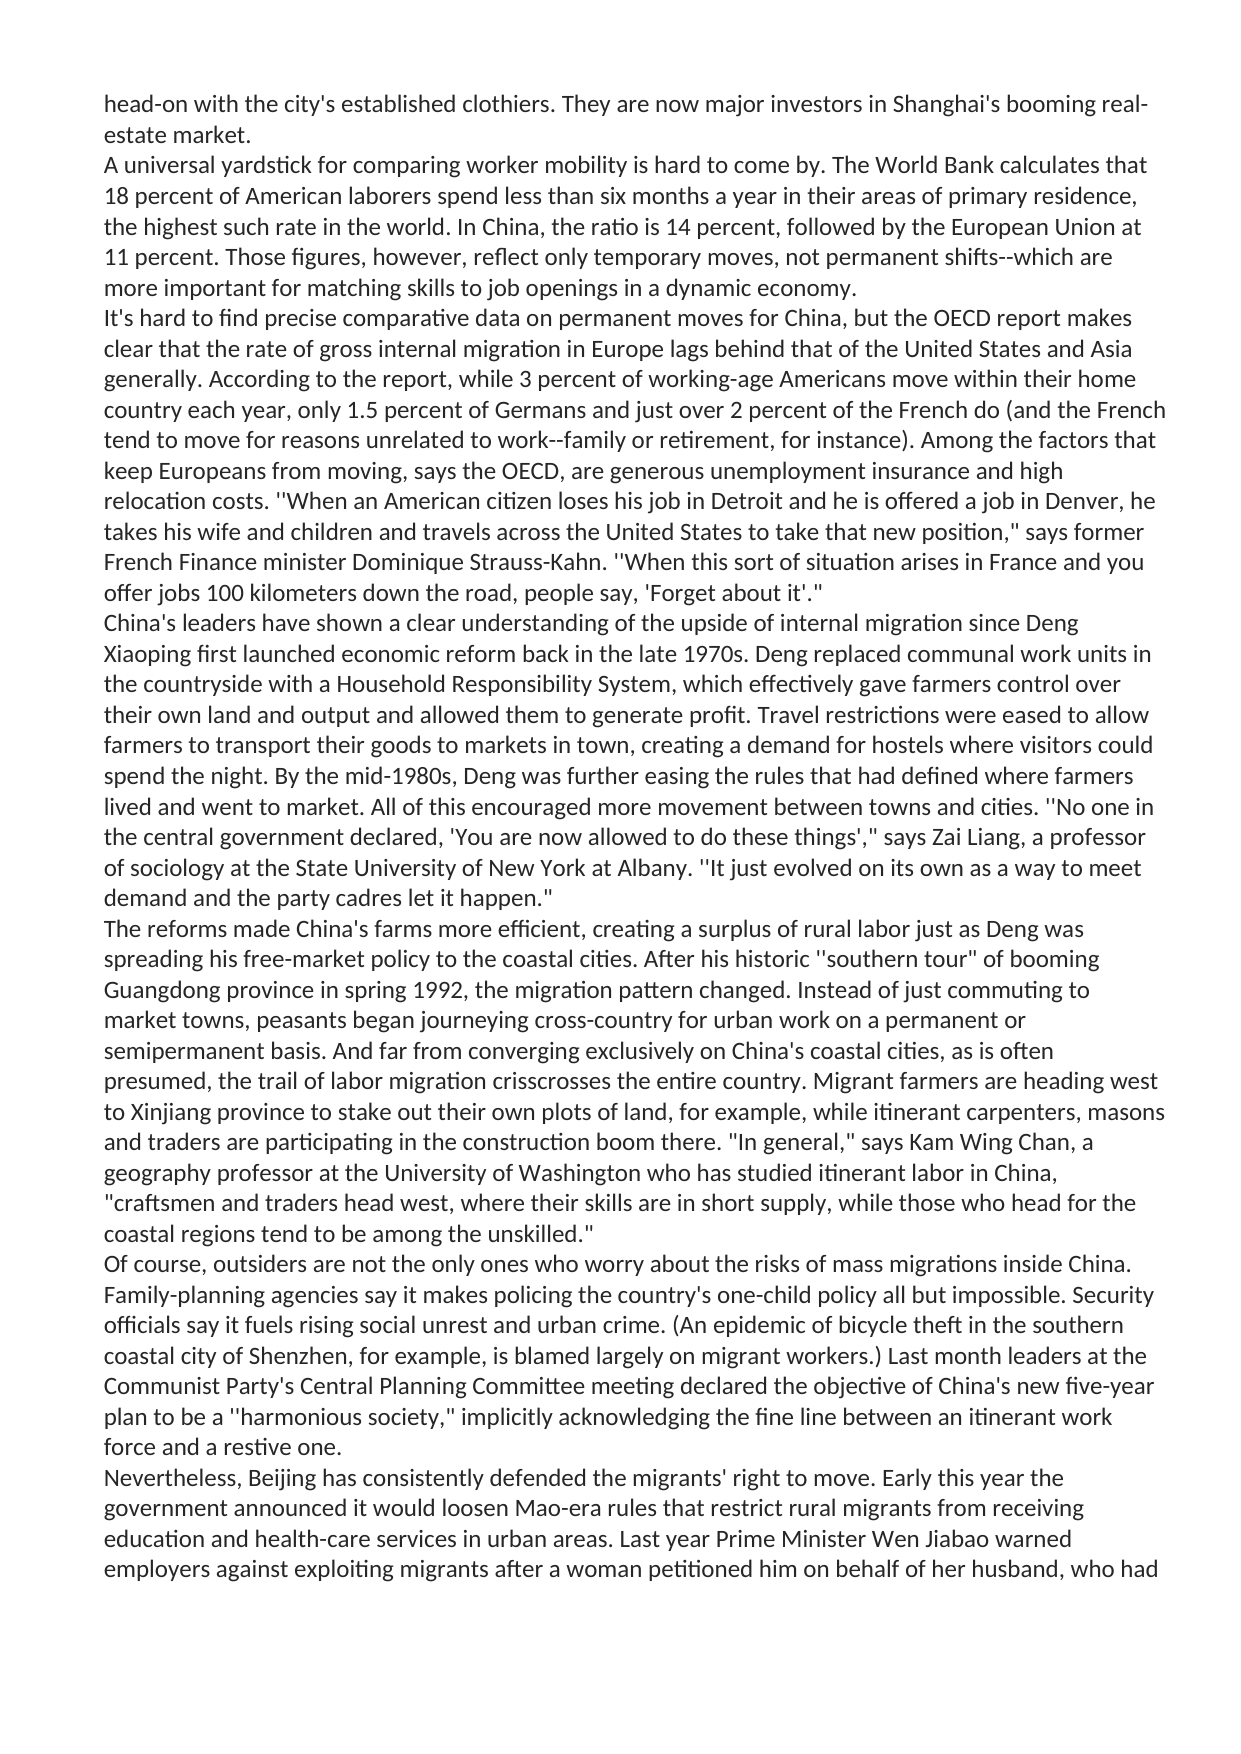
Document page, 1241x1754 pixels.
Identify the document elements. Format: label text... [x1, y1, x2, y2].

text It's hard to find precise comparative data on permanent moves for China, but the OECD report makes clear that the rate of gross internal migration in Europe lags behind that of the United States and Asia generally. According to the report, while 3 percent of working-age Americans move within their home country each year, only 1.5 percent of Germans and just over 2 percent of the French do (and the French tend to move for reasons unrelated to work--family or retirement, for instance). Among the factors that keep Europeans from moving, says the OECD, are generous unemployment insurance and high relocation costs. ''When an American citizen loses his job in Detroit and he is offered a job in Denver, he takes his wife and children and travels across the United States to take that new position," says former French Finance minister Dominique Strauss-Kahn. ''When this sort of situation arises in France and you offer jobs 100 kilometers down the road, people say, 'Forget about it'." [103, 302, 1167, 607]
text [103, 1462, 1167, 1584]
text A universal yardstick for comparing worker mobility is hard to come by. The World Bank calculates that 18 percent of American laborers spend less than six months a year in their areas of primary residence, the highest such rate in the world. In China, the ratio is 14 percent, followed by the European Union at 11 percent. Those figures, however, reflect only temporary moves, not permanent shifts--which are more important for matching skills to job openings in a dynamic economy. [103, 150, 1167, 302]
text The reforms made China's farms more efficient, creating a surplus of rural labor just as Deng was spreading his free-market policy to the coastal cities. After his historic ''southern tour" of booming Guangdong province in spring 1992, the migration pattern changed. Instead of just commuting to market towns, peasants began journeying cross-country for urban work on a permanent or semipermanent basis. And far from converging exclusively on China's coastal cities, as is often presumed, the trail of labor migration crisscrosses the entire country. Migrant farmers are heading west to Xinjiang province to stake out their own plots of land, for example, while itinerant carpenters, masons and traders are participating in the construction boom there. "In general," says Kam Wing Chan, a geography professor at the University of Washington who has studied itinerant labor in China, "craftsmen and traders head west, where their skills are in short supply, while those who head for the coastal regions tend to be among the unskilled." [103, 913, 1167, 1248]
text Of course, outsiders are not the only ones who worry about the risks of mass migrations inside China. Family-planning agencies say it makes policing the country's one-child policy all but impossible. Security officials say it fuels rising social unrest and urban crime. (An epidemic of bicycle theft in the southern coastal city of Shenzhen, for example, is blamed largely on migrant workers.) Last month leaders at the Communist Party's Central Planning Committee meeting declared the objective of China's new five-year plan to be a ''harmonious society," implicitly acknowledging the fine line between an itinerant work force and a restive one. [103, 1248, 1167, 1462]
text China's leaders have shown a clear understanding of the upside of internal migration since Deng Xiaoping first launched economic reform back in the late 1970s. Deng replaced communal work units in the countryside with a Household Responsibility System, which effectively gave farmers control over their own land and output and allowed them to generate profit. Travel restrictions were eased to allow farmers to transport their goods to markets in town, creating a demand for hostels where visitors could spend the night. By the mid-1980s, Deng was further easing the rules that had defined where farmers lived and went to market. All of this encouraged more movement between towns and cities. ''No one in the central government declared, 'You are now allowed to do these things'," says Zai Liang, a professor of sociology at the State University of New York at Albany. ''It just evolved on its own as a way to meet demand and the party cadres let it happen." [103, 607, 1167, 913]
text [103, 89, 1167, 150]
